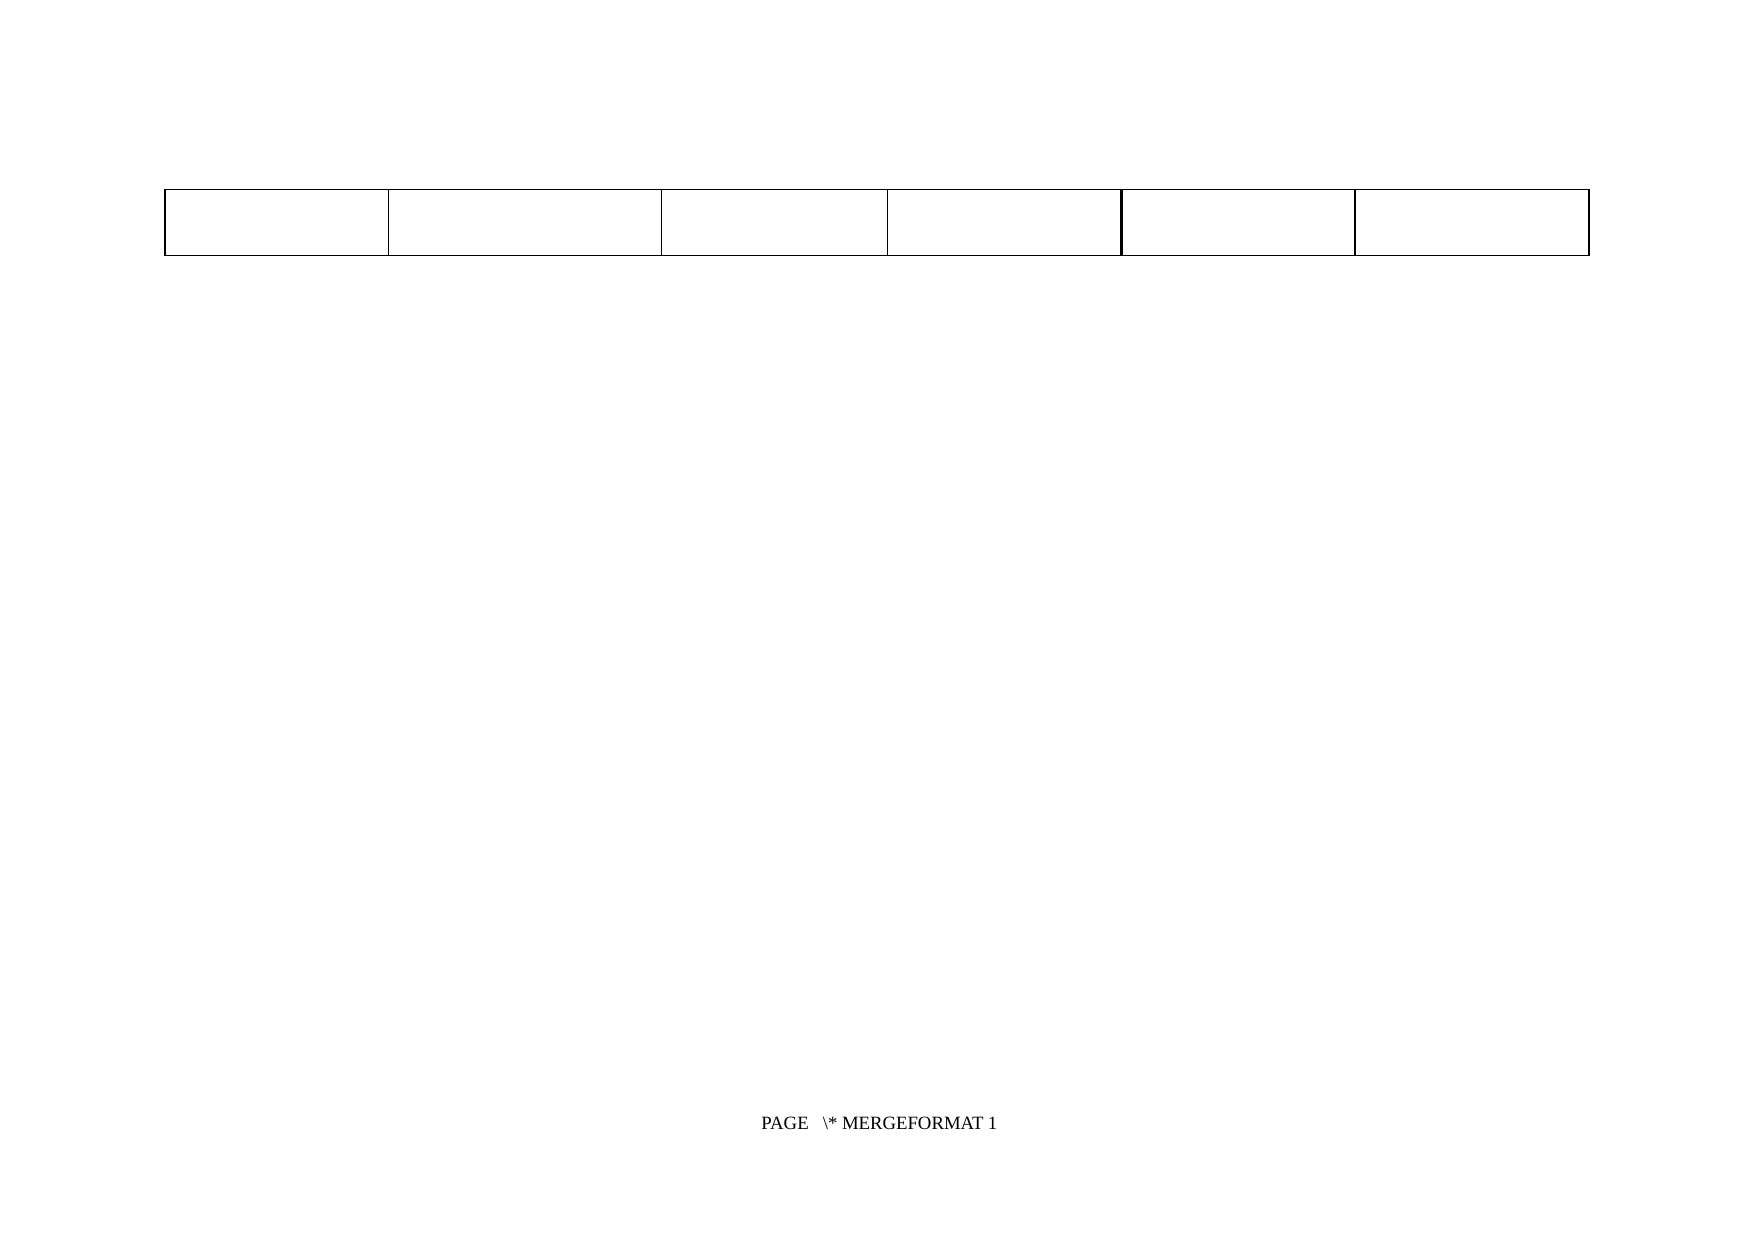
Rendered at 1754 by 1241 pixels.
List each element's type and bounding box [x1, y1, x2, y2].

table_cell [662, 190, 887, 255]
table_cell [389, 190, 661, 255]
table_cell [1356, 190, 1588, 255]
table_cell [166, 190, 388, 255]
table_cell [888, 190, 1120, 255]
table_cell [1123, 190, 1354, 255]
